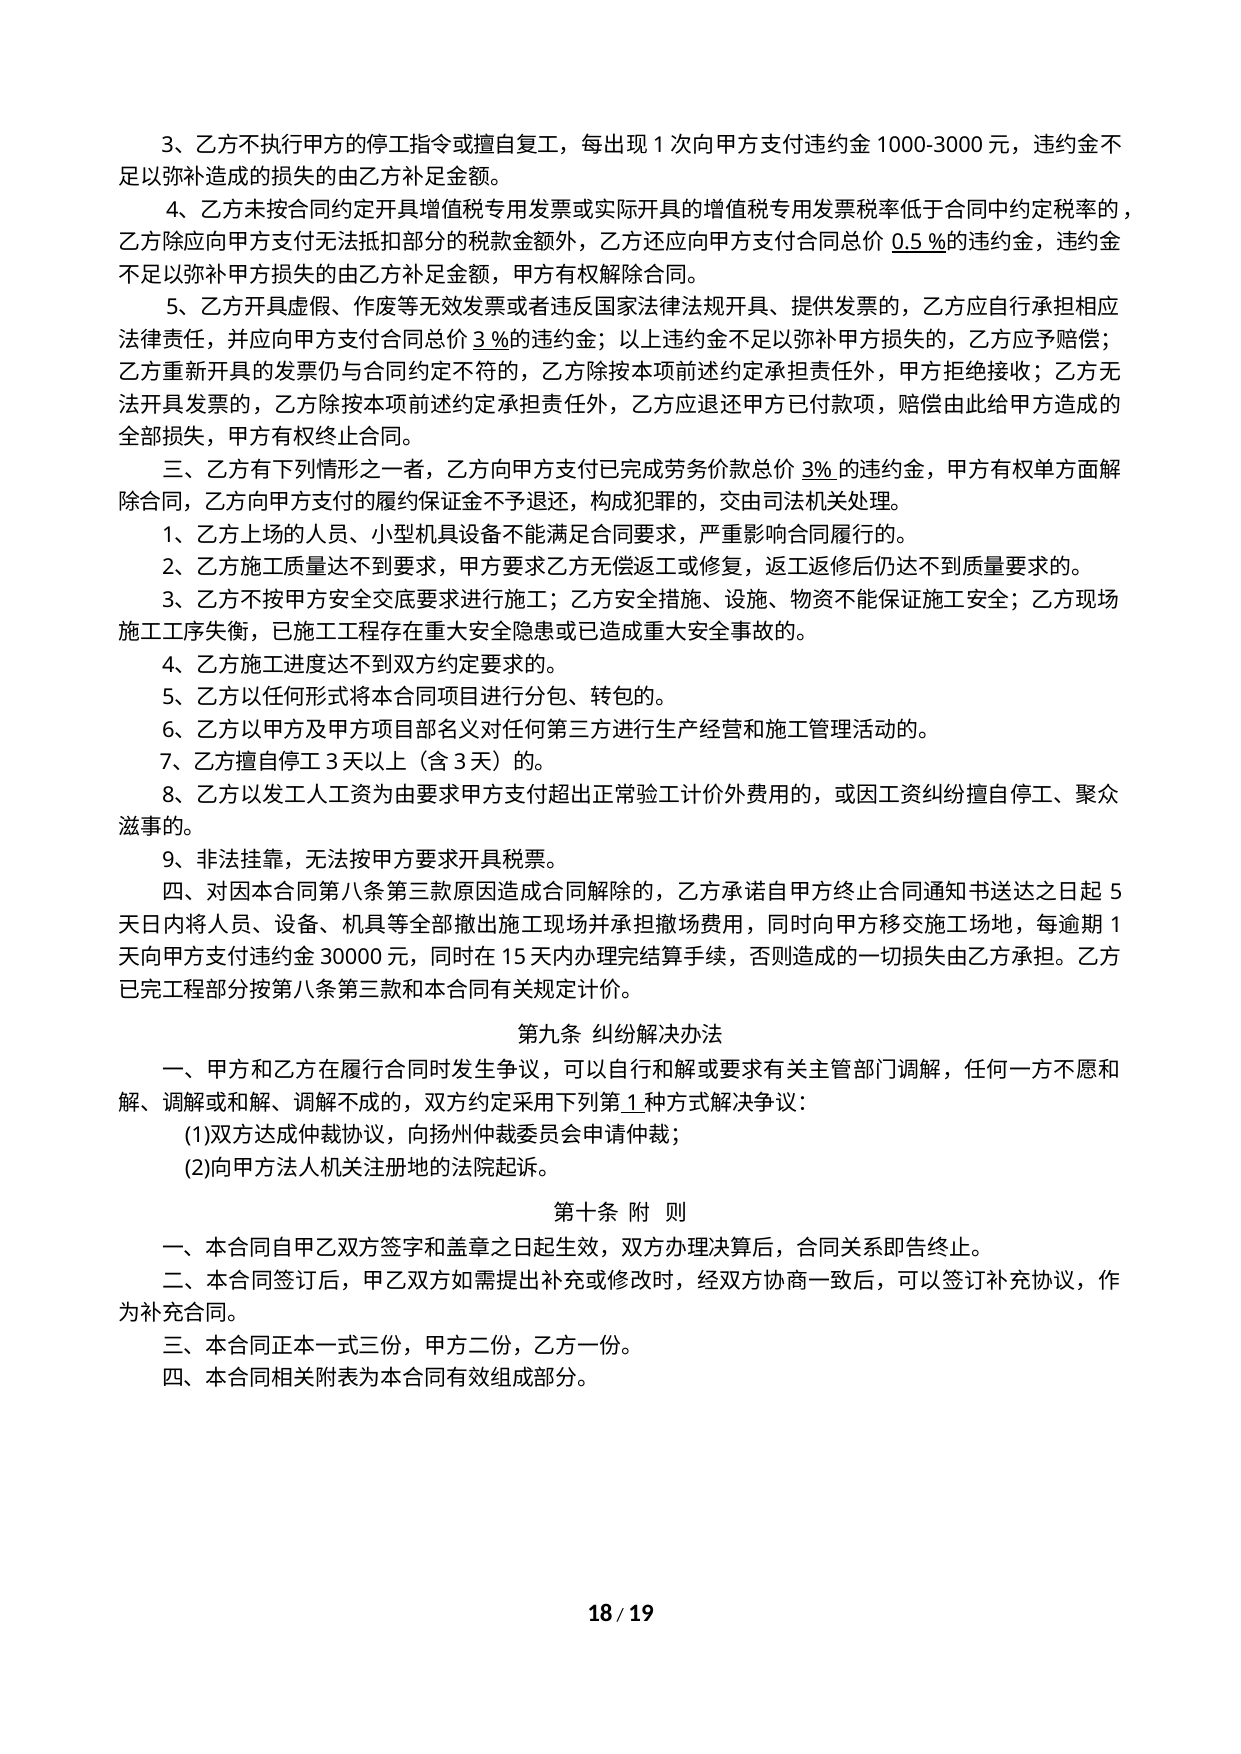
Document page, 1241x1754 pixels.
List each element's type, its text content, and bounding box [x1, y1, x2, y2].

text 3、乙方不执行甲方的停工指令或擅自复工，每出现1次向甲方支付违约金1000-3000元，违约金不足以弥补造成的损失的由乙方补足金额。 [118, 126, 1122, 191]
text 4、乙方未按合同约定开具增值税专用发票或实际开具的增值税专用发票税率低于合同中约定税率的，乙方除应向甲方支付无法抵扣部分的税款金额外，乙方还应向甲方支付合同总价0.5 %的违约金，违约金不足以弥补甲方损失的由乙方补足金额，甲方有权解除合同。 [118, 191, 1122, 289]
text 第九条 纠纷解决办法 [118, 1004, 1122, 1052]
text 三、乙方有下列情形之一者，乙方向甲方支付已完成劳务价款总价3% 的违约金，甲方有权单方面解除合同，乙方向甲方支付的履约保证金不予退还，构成犯罪的，交由司法机关处理。 [118, 451, 1122, 516]
text 8、乙方以发工人工资为由要求甲方支付超出正常验工计价外费用的，或因工资纠纷擅自停工、聚众滋事的。 [118, 776, 1122, 841]
text 四、本合同相关附表为本合同有效组成部分。 [118, 1360, 1122, 1392]
text (1)双方达成仲裁协议，向扬州仲裁委员会申请仲裁； [118, 1117, 1122, 1149]
text 9、非法挂靠，无法按甲方要求开具税票。 [118, 841, 1122, 874]
text 第十条 附 则 [118, 1182, 1122, 1230]
text 4、乙方施工进度达不到双方约定要求的。 [118, 646, 1122, 679]
text 三、本合同正本一式三份，甲方二份，乙方一份。 [118, 1327, 1122, 1360]
text 3、乙方不按甲方安全交底要求进行施工；乙方安全措施、设施、物资不能保证施工安全；乙方现场施工工序失衡，已施工工程存在重大安全隐患或已造成重大安全事故的。 [118, 581, 1122, 646]
text 7、乙方擅自停工3天以上（含3天）的。 [118, 744, 1122, 776]
text 一、本合同自甲乙双方签字和盖章之日起生效，双方办理决算后，合同关系即告终止。 [118, 1230, 1122, 1262]
text 6、乙方以甲方及甲方项目部名义对任何第三方进行生产经营和施工管理活动的。 [118, 711, 1122, 744]
text 一、甲方和乙方在履行合同时发生争议，可以自行和解或要求有关主管部门调解，任何一方不愿和解、调解或和解、调解不成的，双方约定采用下列第 1 种方式解决争议： [118, 1052, 1122, 1117]
text 5、乙方开具虚假、作废等无效发票或者违反国家法律法规开具、提供发票的，乙方应自行承担相应法律责任，并应向甲方支付合同总价3 %的违约金；以上违约金不足以弥补甲方损失的，乙方应予赔偿；乙方重新开具的发票仍与合同约定不符的，乙方除按本项前述约定承担责任外，甲方拒绝接收；乙方无法开具发票的，乙方除按本项前述约定承担责任外，乙方应退还甲方已付款项，赔偿由此给甲方造成的全部损失，甲方有权终止合同。 [118, 289, 1122, 451]
text 四、对因本合同第八条第三款原因造成合同解除的，乙方承诺自甲方终止合同通知书送达之日起5天日内将人员、设备、机具等全部撤出施工现场并承担撤场费用，同时向甲方移交施工场地，每逾期1天向甲方支付违约金30000元，同时在15天内办理完结算手续，否则造成的一切损失由乙方承担。乙方已完工程部分按第八条第三款和本合同有关规定计价。 [118, 874, 1122, 1004]
text 5、乙方以任何形式将本合同项目进行分包、转包的。 [118, 679, 1122, 711]
text 二、本合同签订后，甲乙双方如需提出补充或修改时，经双方协商一致后，可以签订补充协议，作为补充合同。 [118, 1262, 1122, 1327]
text 1、乙方上场的人员、小型机具设备不能满足合同要求，严重影响合同履行的。 [118, 516, 1122, 549]
text (2)向甲方法人机关注册地的法院起诉。 [118, 1149, 1122, 1182]
text 2、乙方施工质量达不到要求，甲方要求乙方无偿返工或修复，返工返修后仍达不到质量要求的。 [118, 549, 1122, 581]
